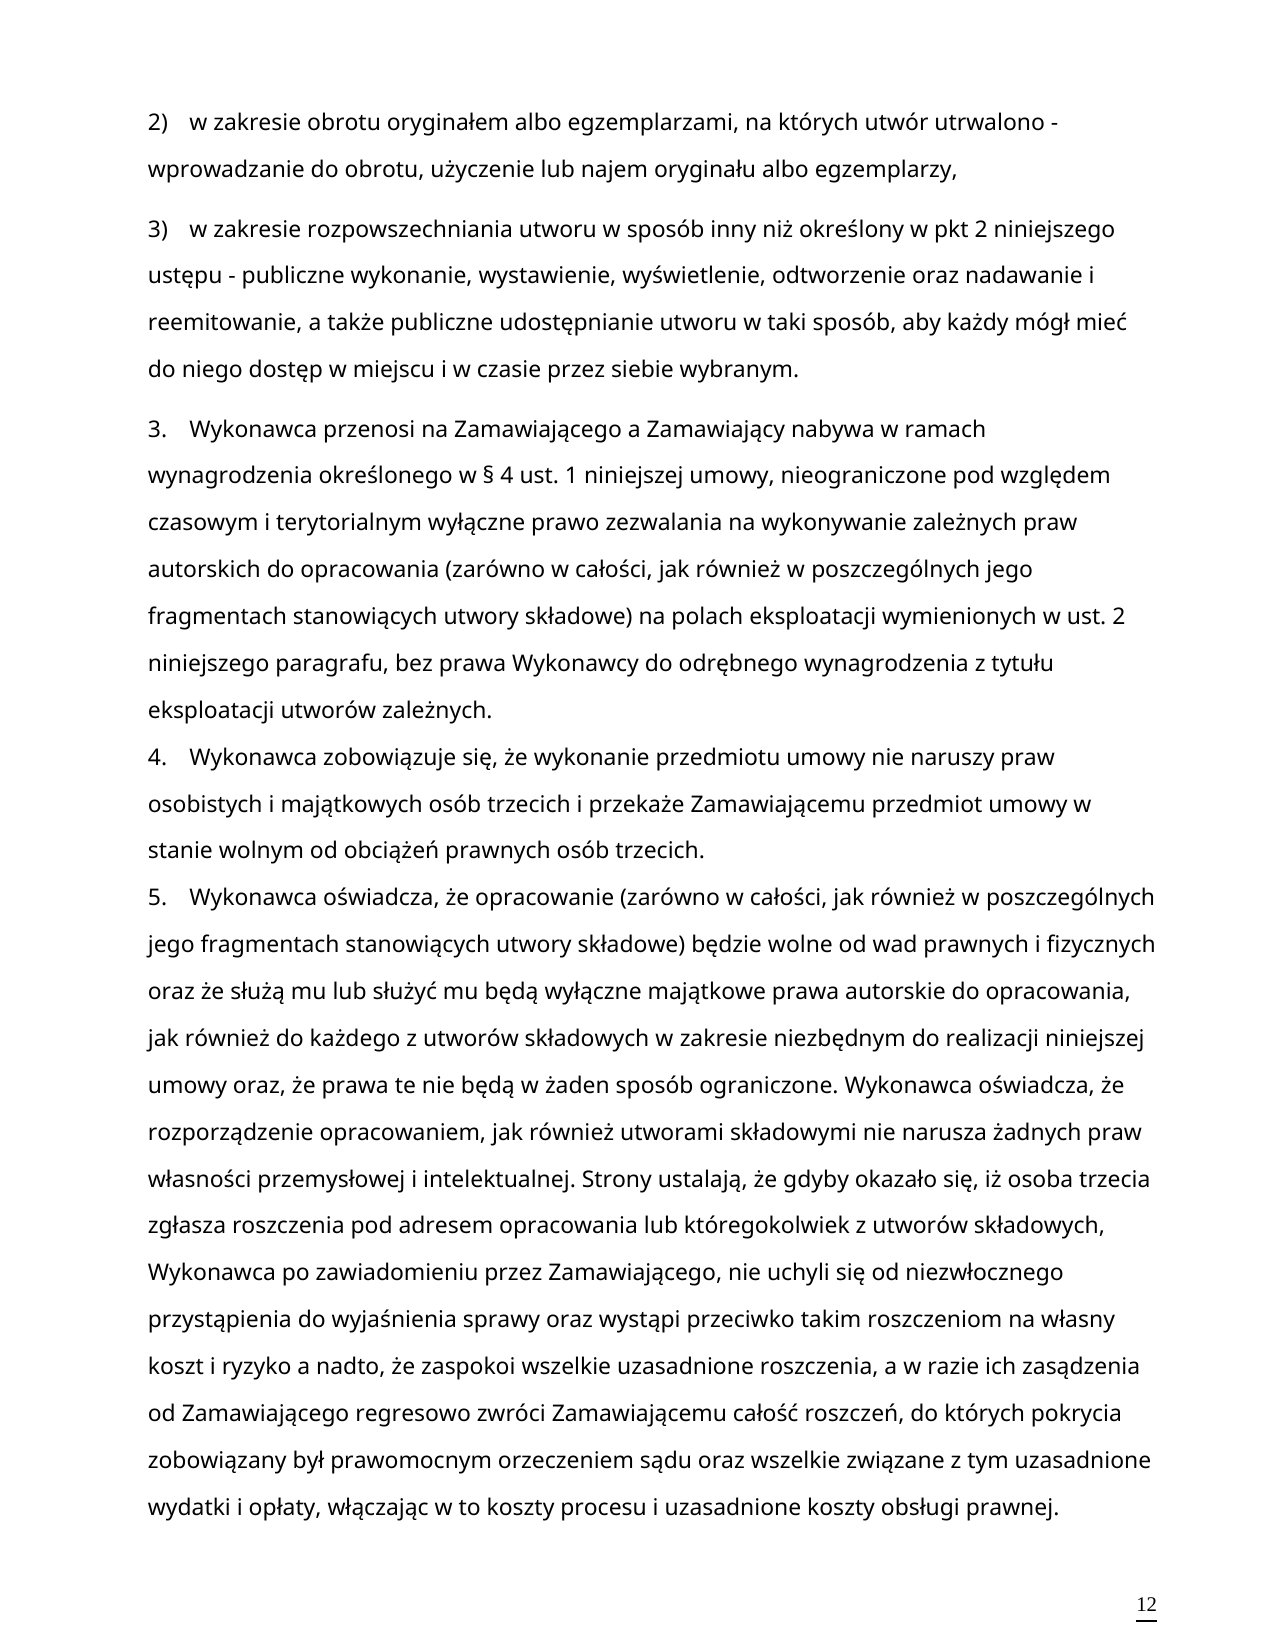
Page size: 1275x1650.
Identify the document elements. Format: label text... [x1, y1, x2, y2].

subtitle Wykonawca zobowiązuje się, że wykonanie przedmiotu umowy nie naruszy praw osobistych i majątkowych osób trzecich i przekaże Zamawiającemu przedmiot umowy w stanie wolnym od obciążeń prawnych osób trzecich. [148, 741, 1157, 866]
subtitle Wykonawca oświadcza, że opracowanie (zarówno w całości, jak również w poszczególnych jego fragmentach stanowiących utwory składowe) będzie wolne od wad prawnych i fizycznych oraz że służą mu lub służyć mu będą wyłączne majątkowe prawa autorskie do opracowania, jak również do każdego z utworów składowych w zakresie niezbędnym do realizacji niniejszej umowy oraz, że prawa te nie będą w żaden sposób ograniczone. Wykonawca oświadcza, że rozporządzenie opracowaniem, jak również utworami składowymi nie narusza żadnych praw własności przemysłowej i intelektualnej. Strony ustalają, że gdyby okazało się, iż osoba trzecia zgłasza roszczenia pod adresem opracowania lub któregokolwiek z utworów składowych, Wykonawca po zawiadomieniu przez Zamawiającego, nie uchyli się od niezwłocznego przystąpienia do wyjaśnienia sprawy oraz wystąpi przeciwko takim roszczeniom na własny koszt i ryzyko a nadto, że zaspokoi wszelkie uzasadnione roszczenia, a w razie ich zasądzenia od Zamawiającego regresowo zwróci Zamawiającemu całość roszczeń, do których pokrycia zobowiązany był prawomocnym orzeczeniem sądu oraz wszelkie związane z tym uzasadnione wydatki i opłaty, włączając w to koszty procesu i uzasadnione koszty obsługi prawnej. [148, 881, 1157, 1522]
subtitle w zakresie rozpowszechniania utworu w sposób inny niż określony w pkt 2 niniejszego ustępu - publiczne wykonanie, wystawienie, wyświetlenie, odtworzenie oraz nadawanie i reemitowanie, a także publiczne udostępnianie utworu w taki sposób, aby każdy mógł mieć do niego dostęp w miejscu i w czasie przez siebie wybranym. [148, 213, 1157, 384]
subtitle Wykonawca przenosi na Zamawiającego a Zamawiający nabywa w ramach wynagrodzenia określonego w § 4 ust. 1 niniejszej umowy, nieograniczone pod względem czasowym i terytorialnym wyłączne prawo zezwalania na wykonywanie zależnych praw autorskich do opracowania (zarówno w całości, jak również w poszczególnych jego fragmentach stanowiących utwory składowe) na polach eksploatacji wymienionych w ust. 2 niniejszego paragrafu, bez prawa Wykonawcy do odrębnego wynagrodzenia z tytułu eksploatacji utworów zależnych. [148, 413, 1157, 725]
subtitle w zakresie obrotu oryginałem albo egzemplarzami, na których utwór utrwalono - wprowadzanie do obrotu, użyczenie lub najem oryginału albo egzemplarzy, [148, 106, 1157, 184]
